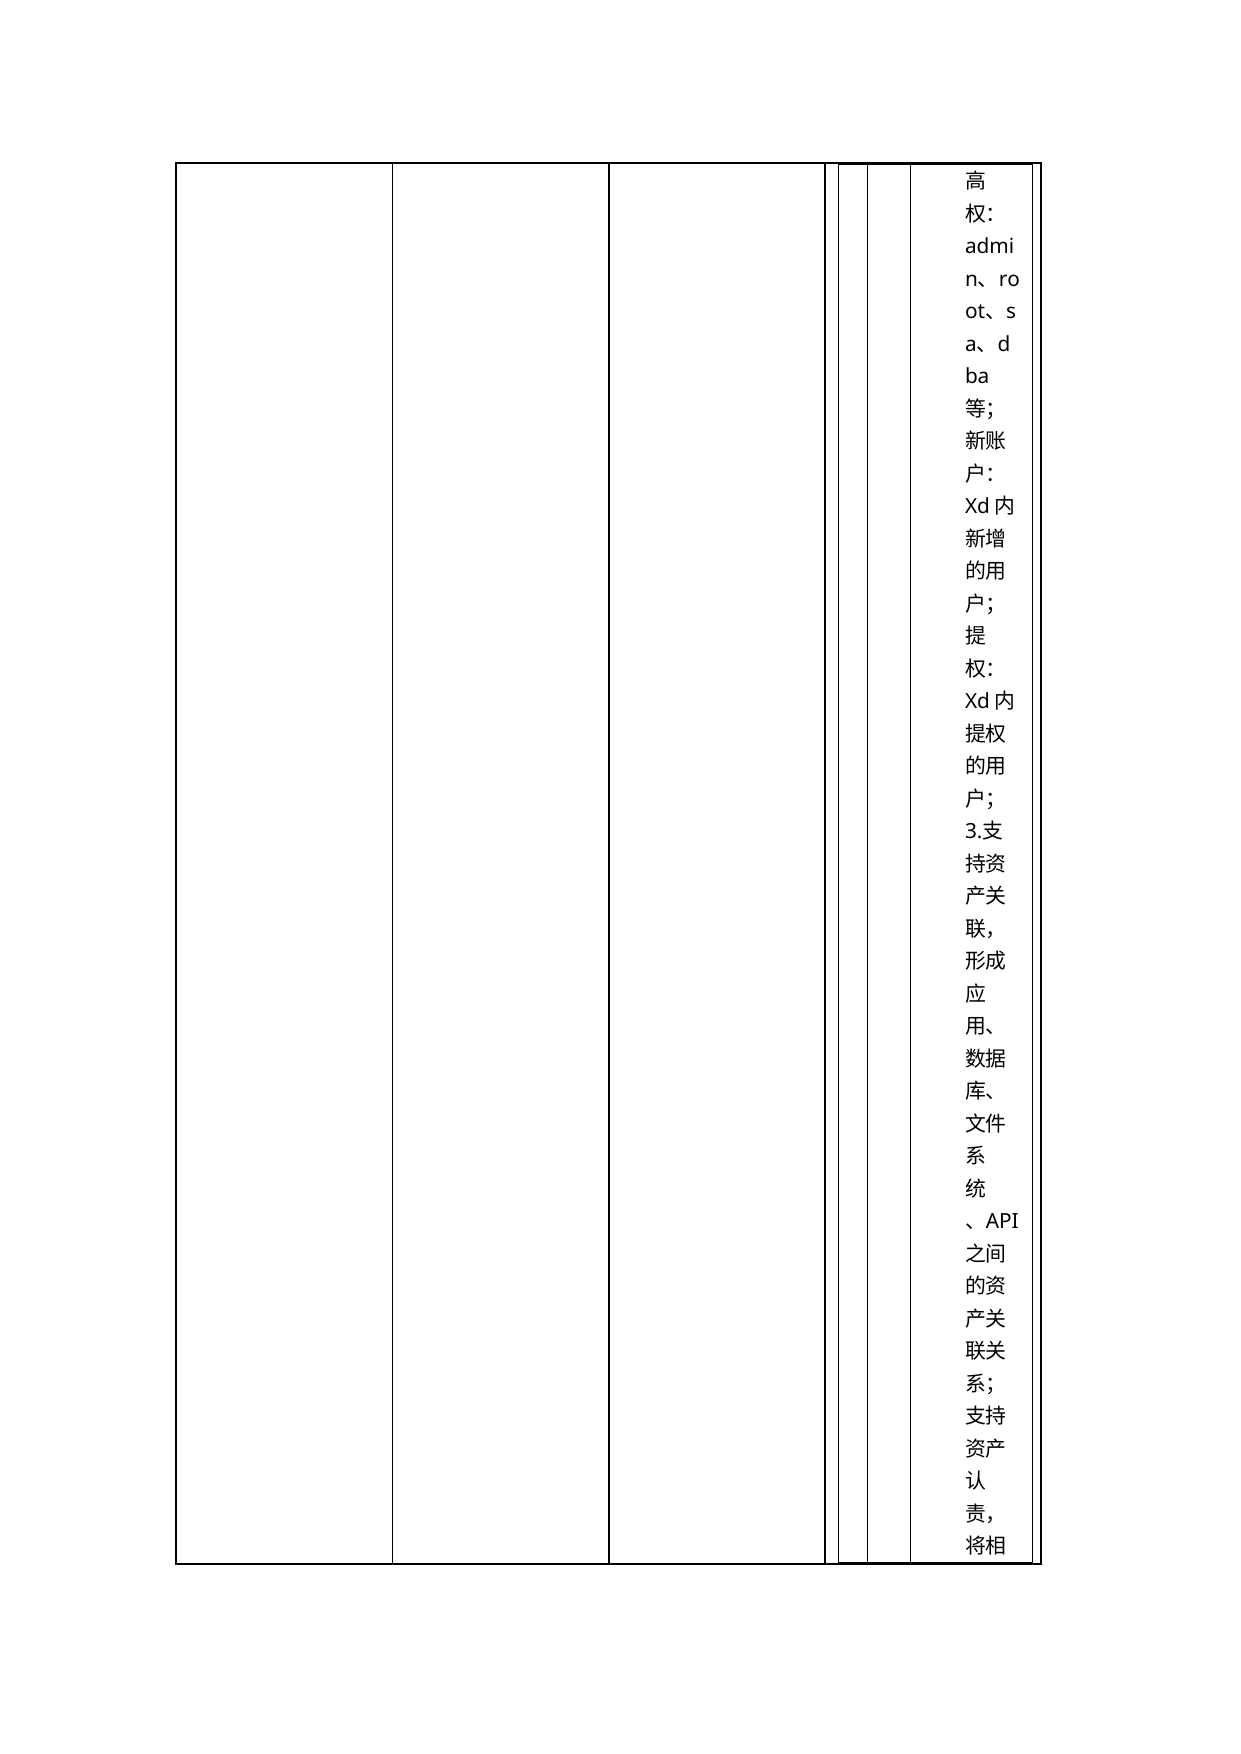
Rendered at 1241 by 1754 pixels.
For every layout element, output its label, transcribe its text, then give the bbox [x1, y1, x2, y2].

table_cell [177, 164, 392, 1563]
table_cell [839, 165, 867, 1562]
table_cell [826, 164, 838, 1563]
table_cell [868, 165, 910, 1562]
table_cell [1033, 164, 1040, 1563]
table_cell [610, 164, 824, 1563]
table_cell 1 [393, 164, 608, 1563]
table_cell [911, 165, 1032, 1562]
